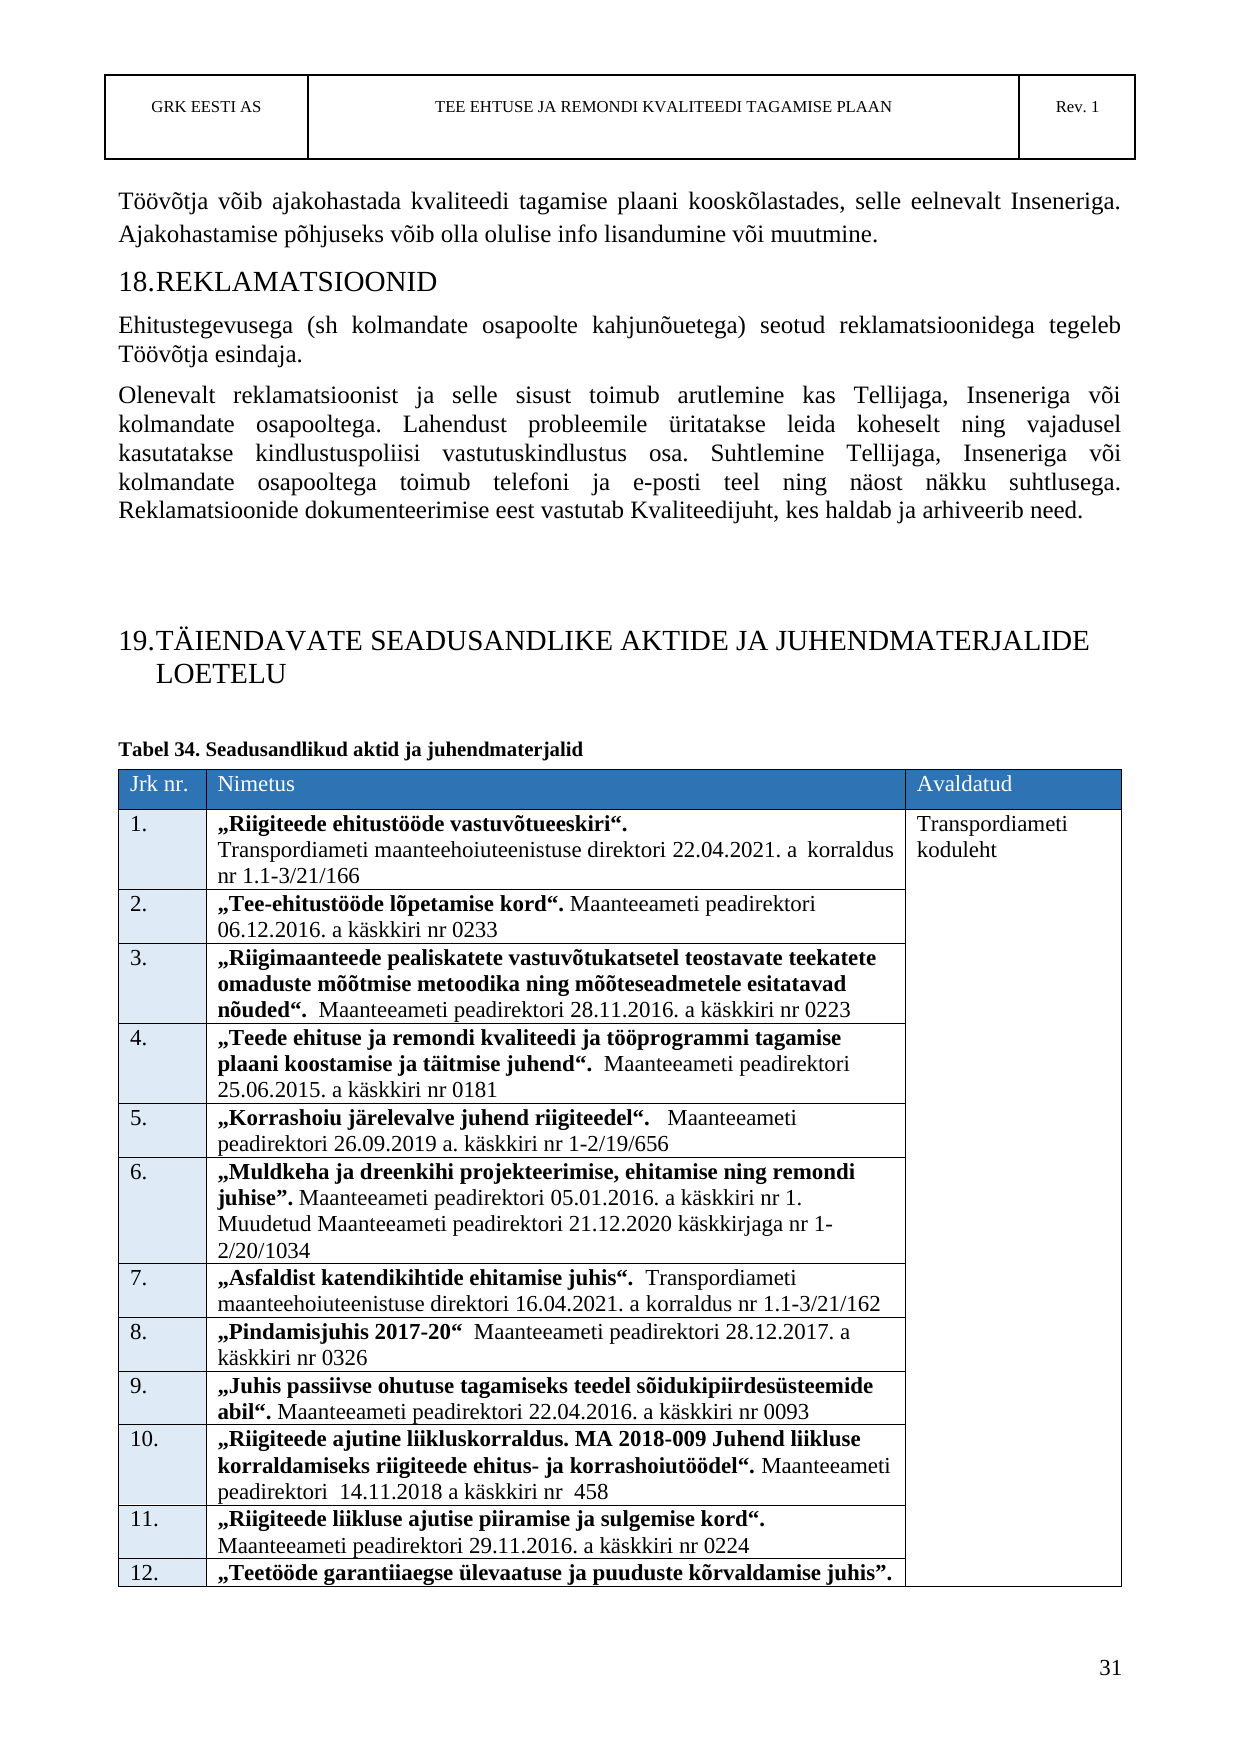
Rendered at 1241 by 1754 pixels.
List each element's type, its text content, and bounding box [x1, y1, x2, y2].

table_header Avaldatud [906, 770, 1121, 809]
table_cell 11. [119, 1506, 206, 1558]
table_cell 7. [119, 1264, 206, 1317]
subtitle TÄIENDAVATE SEADUSANDLIKE AKTIDE JA JUHENDMATERJALIDE LOETELU [118, 623, 1122, 690]
text Tabel 34. Seadusandlikud aktid ja juhendmaterjalid [118, 737, 1122, 761]
table_cell Transpordiameti koduleht [906, 810, 1121, 1586]
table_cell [207, 1559, 905, 1586]
table_header Jrk nr. [119, 770, 206, 809]
table_header Nimetus [207, 770, 905, 809]
table_cell 4. [119, 1024, 206, 1103]
text Ehitustegevusega (sh kolmandate osapoolte kahjunõuetega) seotud reklamatsioonidega tegeleb Töövõtja esindaja. [118, 311, 1122, 368]
table_cell 1. [119, 810, 206, 889]
table_cell 12. [119, 1559, 206, 1586]
table_cell 6. [119, 1158, 206, 1263]
table_cell „Korrashoiu järelevalve juhend riigiteedel“. Maanteeameti peadirektori 26.09.2019 a. käskkiri nr 1-2/19/656 [207, 1104, 905, 1157]
text Olenevalt reklamatsioonist ja selle sisust toimub arutlemine kas Tellijaga, Inseneriga või kolmandate osapooltega. Lahendust probleemile üritatakse leida koheselt ning vajadusel kasutatakse kindlustuspoliisi vastutuskindlustus osa. Suhtlemine Tellijaga, Inseneriga või kolmandate osapooltega toimub telefoni ja e-posti teel ning näost näkku suhtlusega. Reklamatsioonide dokumenteerimise eest vastutab Kvaliteedijuht, kes haldab ja arhiveerib need. [118, 381, 1122, 524]
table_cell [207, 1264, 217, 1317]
table_cell „Riigimaanteede pealiskatete vastuvõtukatsetel teostavate teekatete omaduste mõõtmise metoodika ning mõõteseadmetele esitatavad nõuded“. Maanteeameti peadirektori 28.11.2016. a käskkiri nr 0223 [207, 944, 905, 1023]
text Töövõtja võib ajakohastada kvaliteedi tagamise plaani kooskõlastades, selle eelnevalt Inseneriga. Ajakohastamise põhjuseks võib olla olulise info lisandumine või muutmine. [118, 186, 1122, 248]
table_cell „Pindamisjuhis 2017-20“ Maanteeameti peadirektori 28.12.2017. a käskkiri nr 0326 [207, 1318, 905, 1371]
table_cell 8. [119, 1318, 206, 1371]
table_cell 3. [119, 944, 206, 1023]
table_cell 2. [119, 890, 206, 943]
table_cell „Riigiteede ehitustööde vastuvõtueeskiri“. Transpordiameti maanteehoiuteenistuse direktori 22.04.2021. a korraldus nr 1.1-3/21/166 [207, 810, 905, 889]
table_cell 10. [119, 1425, 206, 1504]
table_cell „Riigiteede liikluse ajutise piiramise ja sulgemise kord“. Maanteeameti peadirektori 29.11.2016. a käskkiri nr 0224 [207, 1506, 905, 1558]
table_cell „Muldkeha ja dreenkihi projekteerimise, ehitamise ning remondi juhise”. Maanteeameti peadirektori 05.01.2016. a käskkiri nr 1. Muudetud Maanteeameti peadirektori 21.12.2020 käskkirjaga nr 1-2/20/1034 [207, 1158, 905, 1263]
table_cell „Juhis passiivse ohutuse tagamiseks teedel sõidukipiirdesüsteemide abil“. Maanteeameti peadirektori 22.04.2016. a käskkiri nr 0093 [207, 1372, 905, 1424]
table_cell „Riigiteede ajutine liikluskorraldus. MA 2018-009 Juhend liikluse korraldamiseks riigiteede ehitus- ja korrashoiutöödel“. Maanteeameti peadirektori 14.11.2018 a käskkiri nr 458 [207, 1425, 905, 1504]
subtitle REKLAMATSIOONID [118, 264, 1122, 298]
table_cell „Teede ehituse ja remondi kvaliteedi ja tööprogrammi tagamise plaani koostamise ja täitmise juhend“. Maanteeameti peadirektori 25.06.2015. a käskkiri nr 0181 [207, 1024, 905, 1103]
table_cell 9. [119, 1372, 206, 1424]
table_cell „Tee-ehitustööde lõpetamise kord“. Maanteeameti peadirektori 06.12.2016. a käskkiri nr 0233 [207, 890, 905, 943]
table_cell 5. [119, 1104, 206, 1157]
